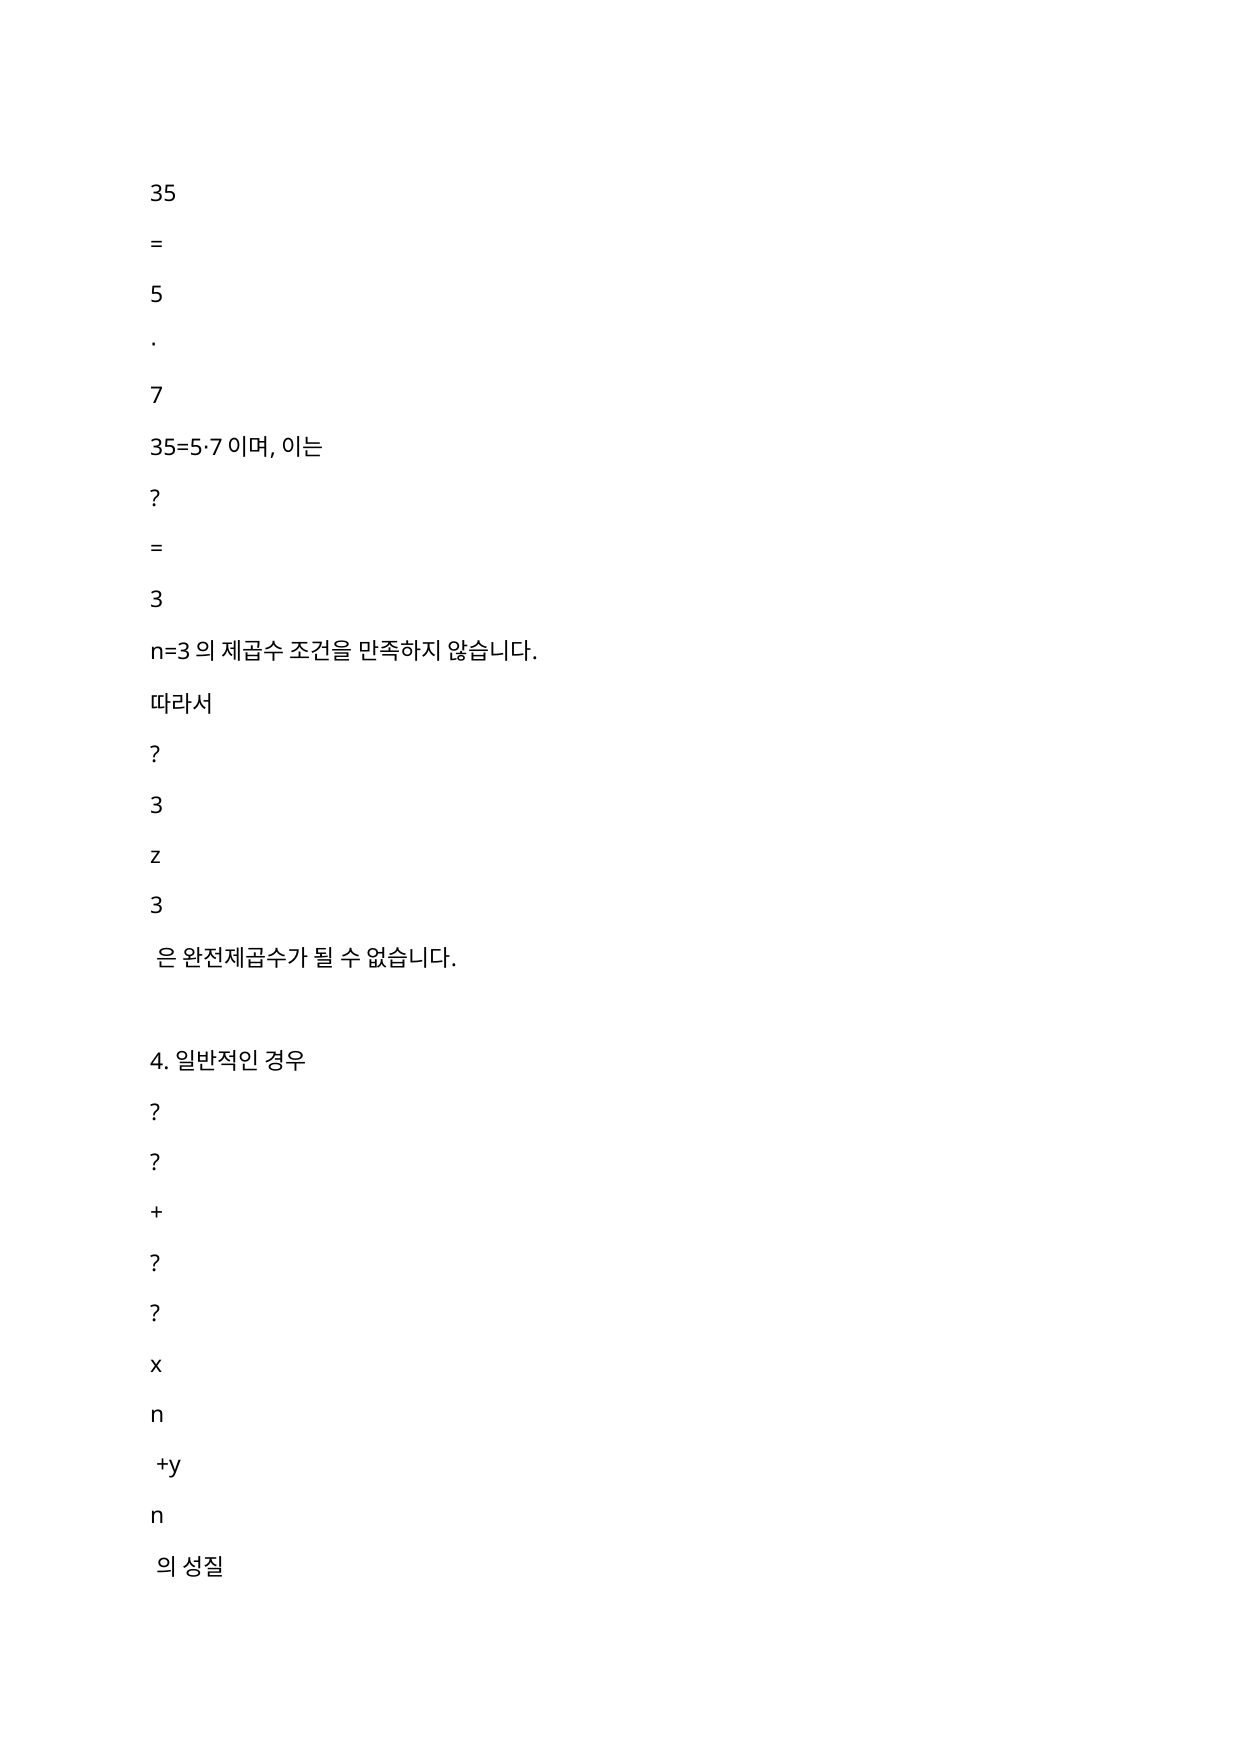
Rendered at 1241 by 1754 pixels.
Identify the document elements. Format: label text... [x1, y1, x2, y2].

text n=3의 제곱수 조건을 만족하지 않습니다. [150, 633, 1090, 666]
text ? [150, 738, 1090, 769]
text ? [150, 1247, 1090, 1278]
text 따라서 [150, 686, 1090, 719]
text n [150, 1499, 1090, 1530]
text + [150, 1196, 1090, 1228]
text 은 완전제곱수가 될 수 없습니다. [150, 940, 1090, 973]
text = [150, 532, 1090, 563]
text 3 [150, 789, 1090, 820]
text ? [150, 1096, 1090, 1127]
text +y [150, 1448, 1090, 1480]
text 35=5⋅7이며, 이는 [150, 429, 1090, 463]
text 3 [150, 583, 1090, 614]
text x [150, 1348, 1090, 1379]
text = [150, 228, 1090, 259]
text 3 [150, 889, 1090, 921]
text 4. 일반적인 경우 [150, 1043, 1090, 1076]
text z [150, 839, 1090, 870]
text ? [150, 1146, 1090, 1177]
text ? [150, 1297, 1090, 1328]
text 5 [150, 278, 1090, 309]
text n [150, 1398, 1090, 1429]
text 의 성질 [150, 1549, 1090, 1582]
text 35 [150, 177, 1090, 208]
text ? [150, 482, 1090, 513]
text 7 [150, 379, 1090, 410]
text ⋅ [150, 328, 1090, 360]
